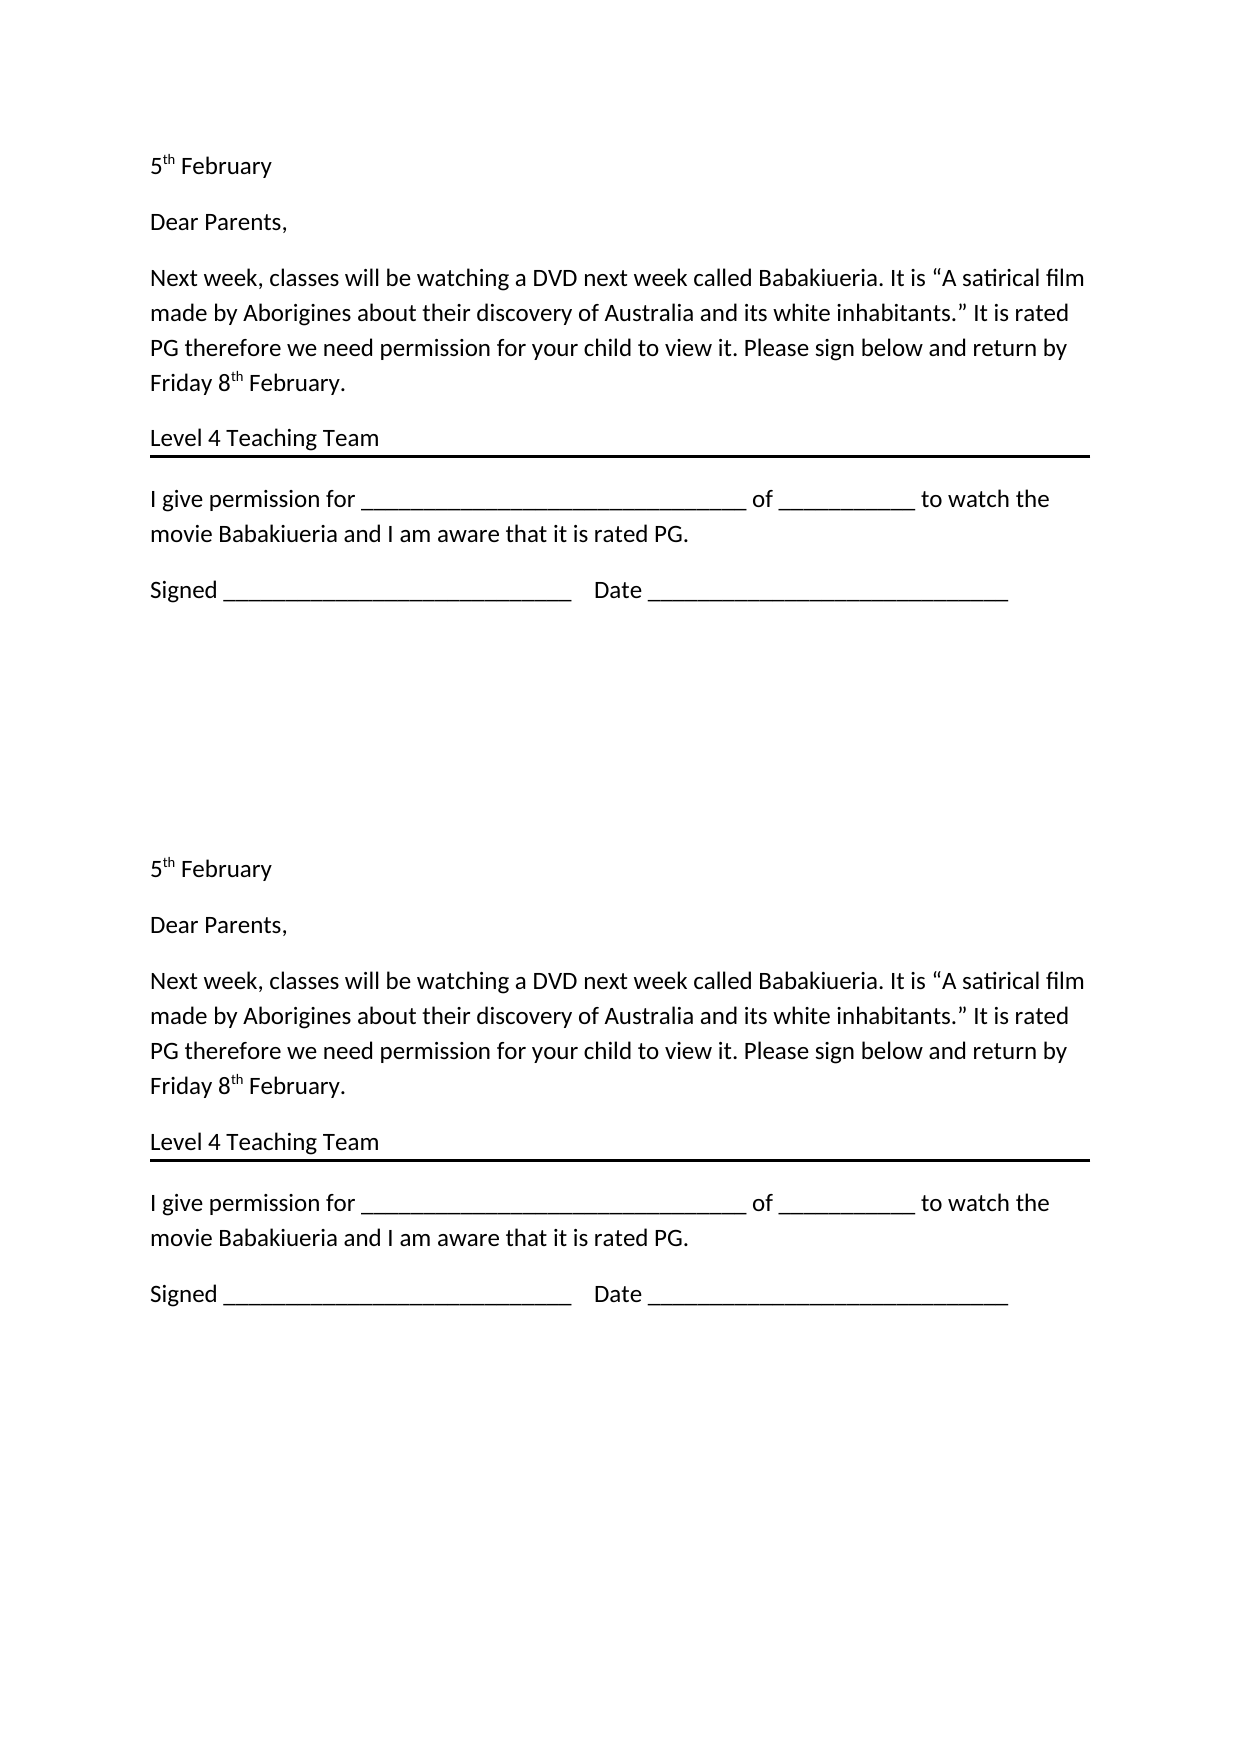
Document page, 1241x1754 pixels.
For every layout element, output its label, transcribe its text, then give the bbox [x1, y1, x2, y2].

text Signed ____________________________ Date _____________________________ [150, 1278, 1090, 1308]
text Signed ____________________________ Date _____________________________ [150, 574, 1090, 605]
text Level 4 Teaching Team [150, 1126, 1090, 1159]
text Next week, classes will be watching a DVD next week called Babakiueria. It is “A satirical film made by Aborigines about their discovery of Australia and its white inhabitants.” It is rated PG therefore we need permission for your child to view it. Please sign below and return by Friday 8th February. [150, 965, 1090, 1101]
text Dear Parents, [150, 206, 1090, 236]
text Dear Parents, [150, 909, 1090, 940]
text Level 4 Teaching Team [150, 422, 1090, 455]
text 5th February [150, 150, 1090, 181]
text 5th February [150, 853, 1090, 884]
text Next week, classes will be watching a DVD next week called Babakiueria. It is “A satirical film made by Aborigines about their discovery of Australia and its white inhabitants.” It is rated PG therefore we need permission for your child to view it. Please sign below and return by Friday 8th February. [150, 262, 1090, 397]
text I give permission for _______________________________ of ___________ to watch the movie Babakiueria and I am aware that it is rated PG. [150, 1187, 1090, 1253]
text I give permission for _______________________________ of ___________ to watch the movie Babakiueria and I am aware that it is rated PG. [150, 483, 1090, 549]
